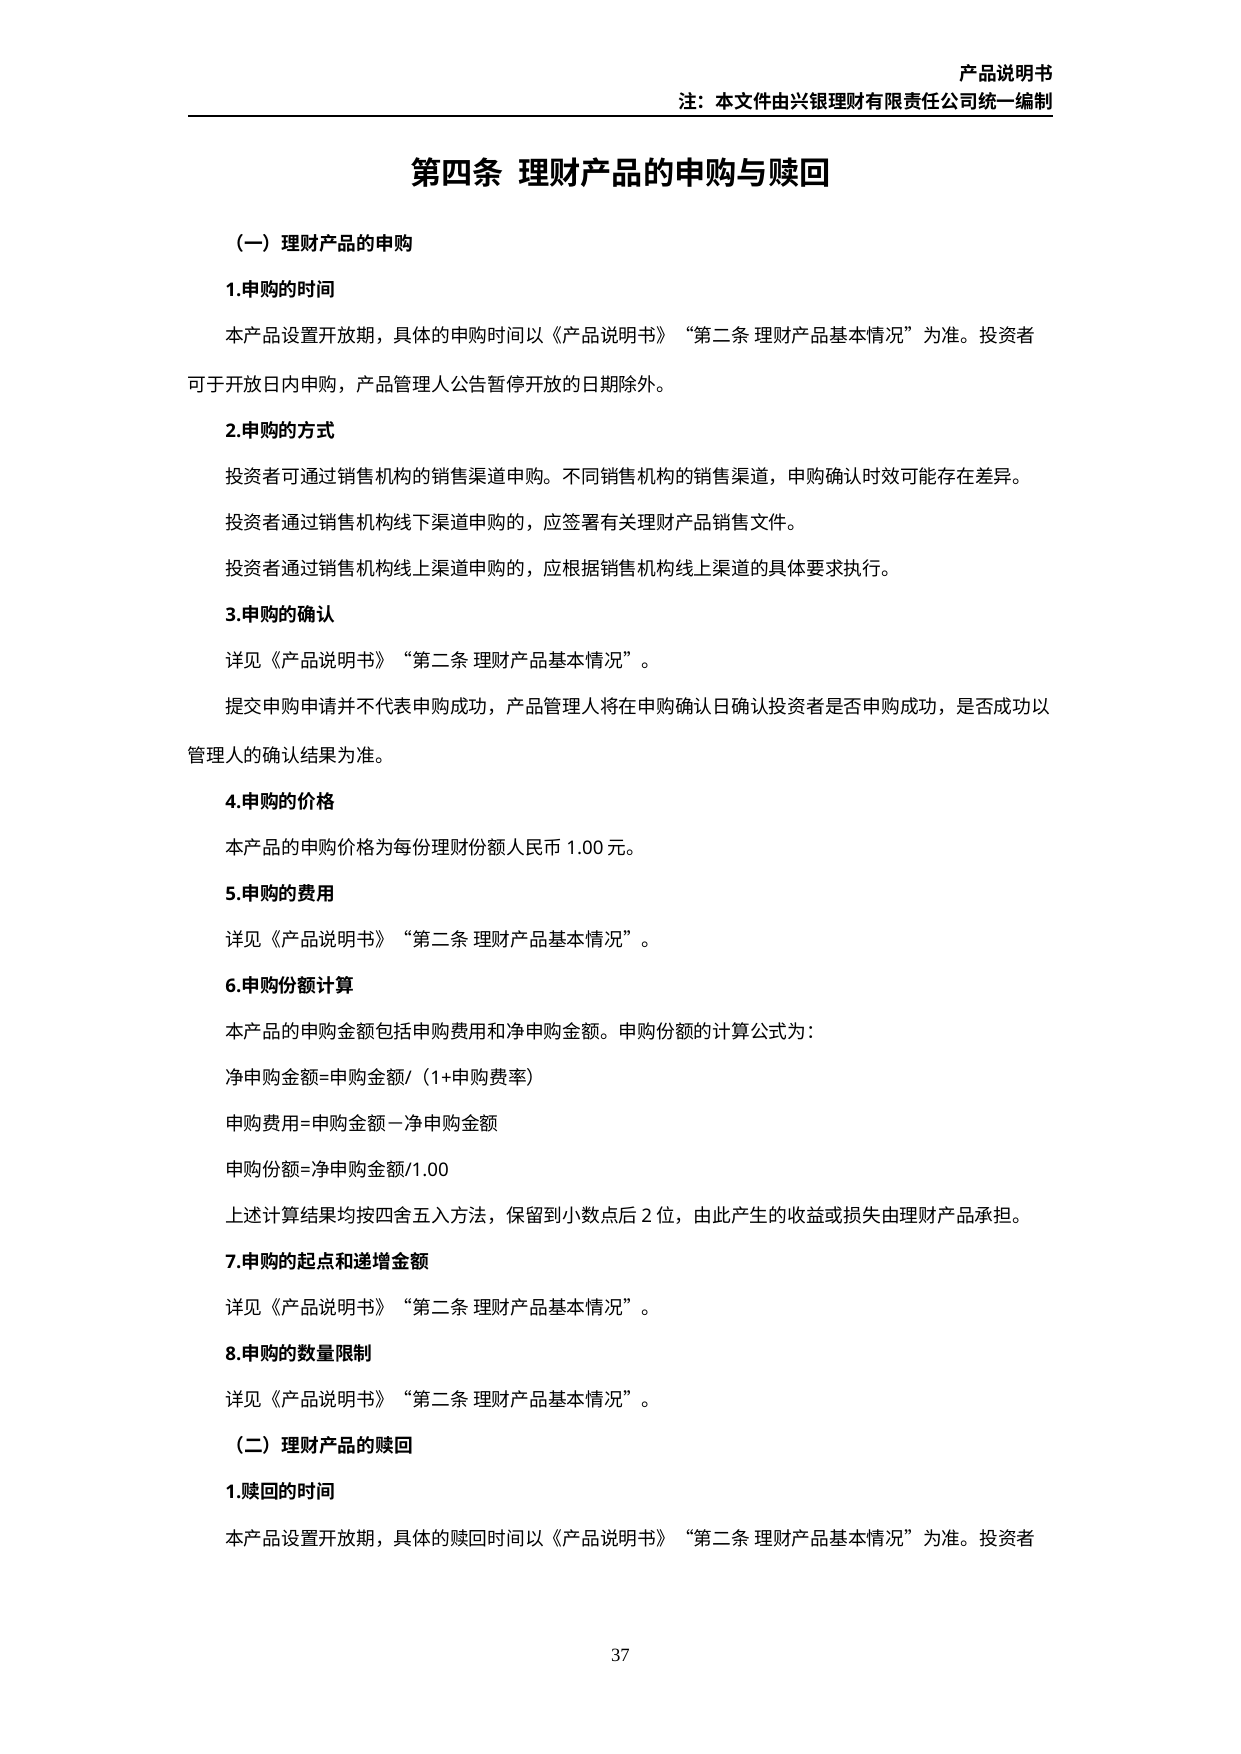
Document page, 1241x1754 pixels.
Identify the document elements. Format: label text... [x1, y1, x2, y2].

text 6.申购份额计算 [187, 968, 1053, 1001]
text 4.申购的价格 [187, 784, 1053, 816]
text 投资者通过销售机构线下渠道申购的，应签署有关理财产品销售文件。 [187, 505, 1053, 537]
text 1.申购的时间 [187, 272, 1053, 304]
text 5.申购的费用 [187, 876, 1053, 908]
text 详见《产品说明书》“第二条 理财产品基本情况”。 [187, 643, 1053, 676]
text 上述计算结果均按四舍五入方法，保留到小数点后2位，由此产生的收益或损失由理财产品承担。 [187, 1198, 1053, 1231]
text 7.申购的起点和递增金额 [187, 1244, 1053, 1277]
text 1.赎回的时间 [187, 1474, 1053, 1507]
text 8.申购的数量限制 [187, 1336, 1053, 1369]
text 净申购金额=申购金额/（1+申购费率） [187, 1060, 1053, 1093]
text （二）理财产品的赎回 [187, 1428, 1053, 1461]
text 申购份额=净申购金额/1.00 [187, 1152, 1053, 1185]
text （一）理财产品的申购 [187, 226, 1053, 258]
text 2.申购的方式 [187, 413, 1053, 445]
text 详见《产品说明书》“第二条 理财产品基本情况”。 [187, 1290, 1053, 1323]
text 申购费用=申购金额－净申购金额 [187, 1106, 1053, 1139]
text 本产品设置开放期，具体的申购时间以《产品说明书》“第二条 理财产品基本情况”为准。投资者可于开放日内申购，产品管理人公告暂停开放的日期除外。 [187, 318, 1053, 399]
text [187, 1521, 1053, 1553]
subtitle 第四条 理财产品的申购与赎回 [187, 138, 1053, 203]
text 本产品的申购价格为每份理财份额人民币1.00元。 [187, 830, 1053, 862]
text 投资者通过销售机构线上渠道申购的，应根据销售机构线上渠道的具体要求执行。 [187, 551, 1053, 583]
text 3.申购的确认 [187, 597, 1053, 629]
text 详见《产品说明书》“第二条 理财产品基本情况”。 [187, 1382, 1053, 1415]
text 详见《产品说明书》“第二条 理财产品基本情况”。 [187, 922, 1053, 954]
text 本产品的申购金额包括申购费用和净申购金额。申购份额的计算公式为： [187, 1014, 1053, 1047]
text 投资者可通过销售机构的销售渠道申购。不同销售机构的销售渠道，申购确认时效可能存在差异。 [187, 459, 1053, 491]
text 提交申购申请并不代表申购成功，产品管理人将在申购确认日确认投资者是否申购成功，是否成功以管理人的确认结果为准。 [187, 689, 1053, 770]
